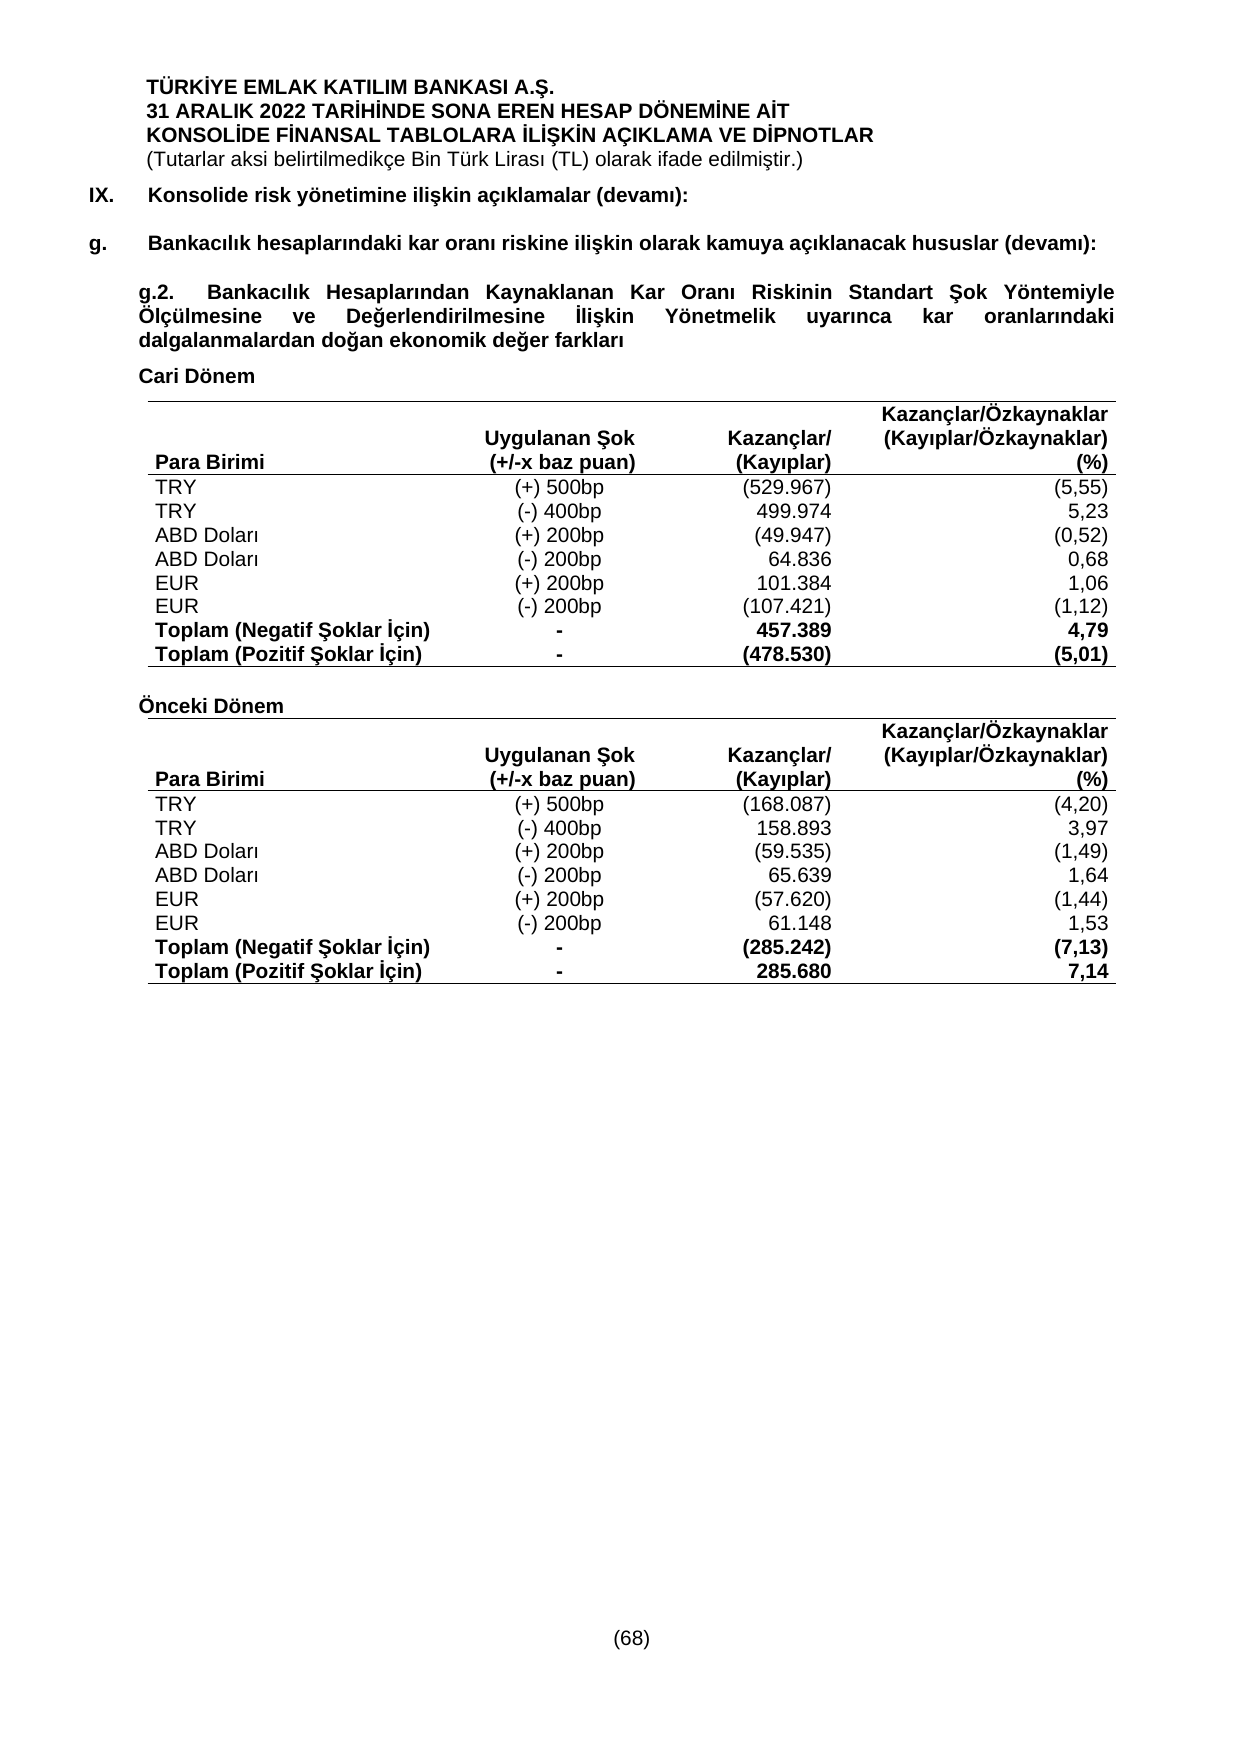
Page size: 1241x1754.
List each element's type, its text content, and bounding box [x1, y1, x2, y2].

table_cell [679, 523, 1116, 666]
text Cari Dönem [138, 364, 1116, 388]
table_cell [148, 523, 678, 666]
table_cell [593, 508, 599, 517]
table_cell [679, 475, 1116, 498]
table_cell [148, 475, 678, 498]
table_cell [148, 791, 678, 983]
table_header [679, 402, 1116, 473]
text g.2. Bankacılık Hesaplarından Kaynaklanan Kar Oranı Riskinin Standart Şok Yöntemiyle Ölçülmesine ve Değerlendirilmesine İlişkin Yönetmelik uyarınca kar oranlarındaki dalgalanmalardan doğan ekonomik değer farkları [138, 280, 1116, 352]
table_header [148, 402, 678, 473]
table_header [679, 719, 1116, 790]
text g. Bankacılık hesaplarındaki kar oranı riskine ilişkin olarak kamuya açıklanacak hususlar (devamı): [89, 231, 1116, 255]
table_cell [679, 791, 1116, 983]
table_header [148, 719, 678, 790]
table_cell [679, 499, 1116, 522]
text Önceki Dönem [138, 693, 1116, 717]
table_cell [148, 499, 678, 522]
text IX. Konsolide risk yönetimine ilişkin açıklamalar (devamı): [89, 183, 1116, 207]
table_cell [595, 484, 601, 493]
